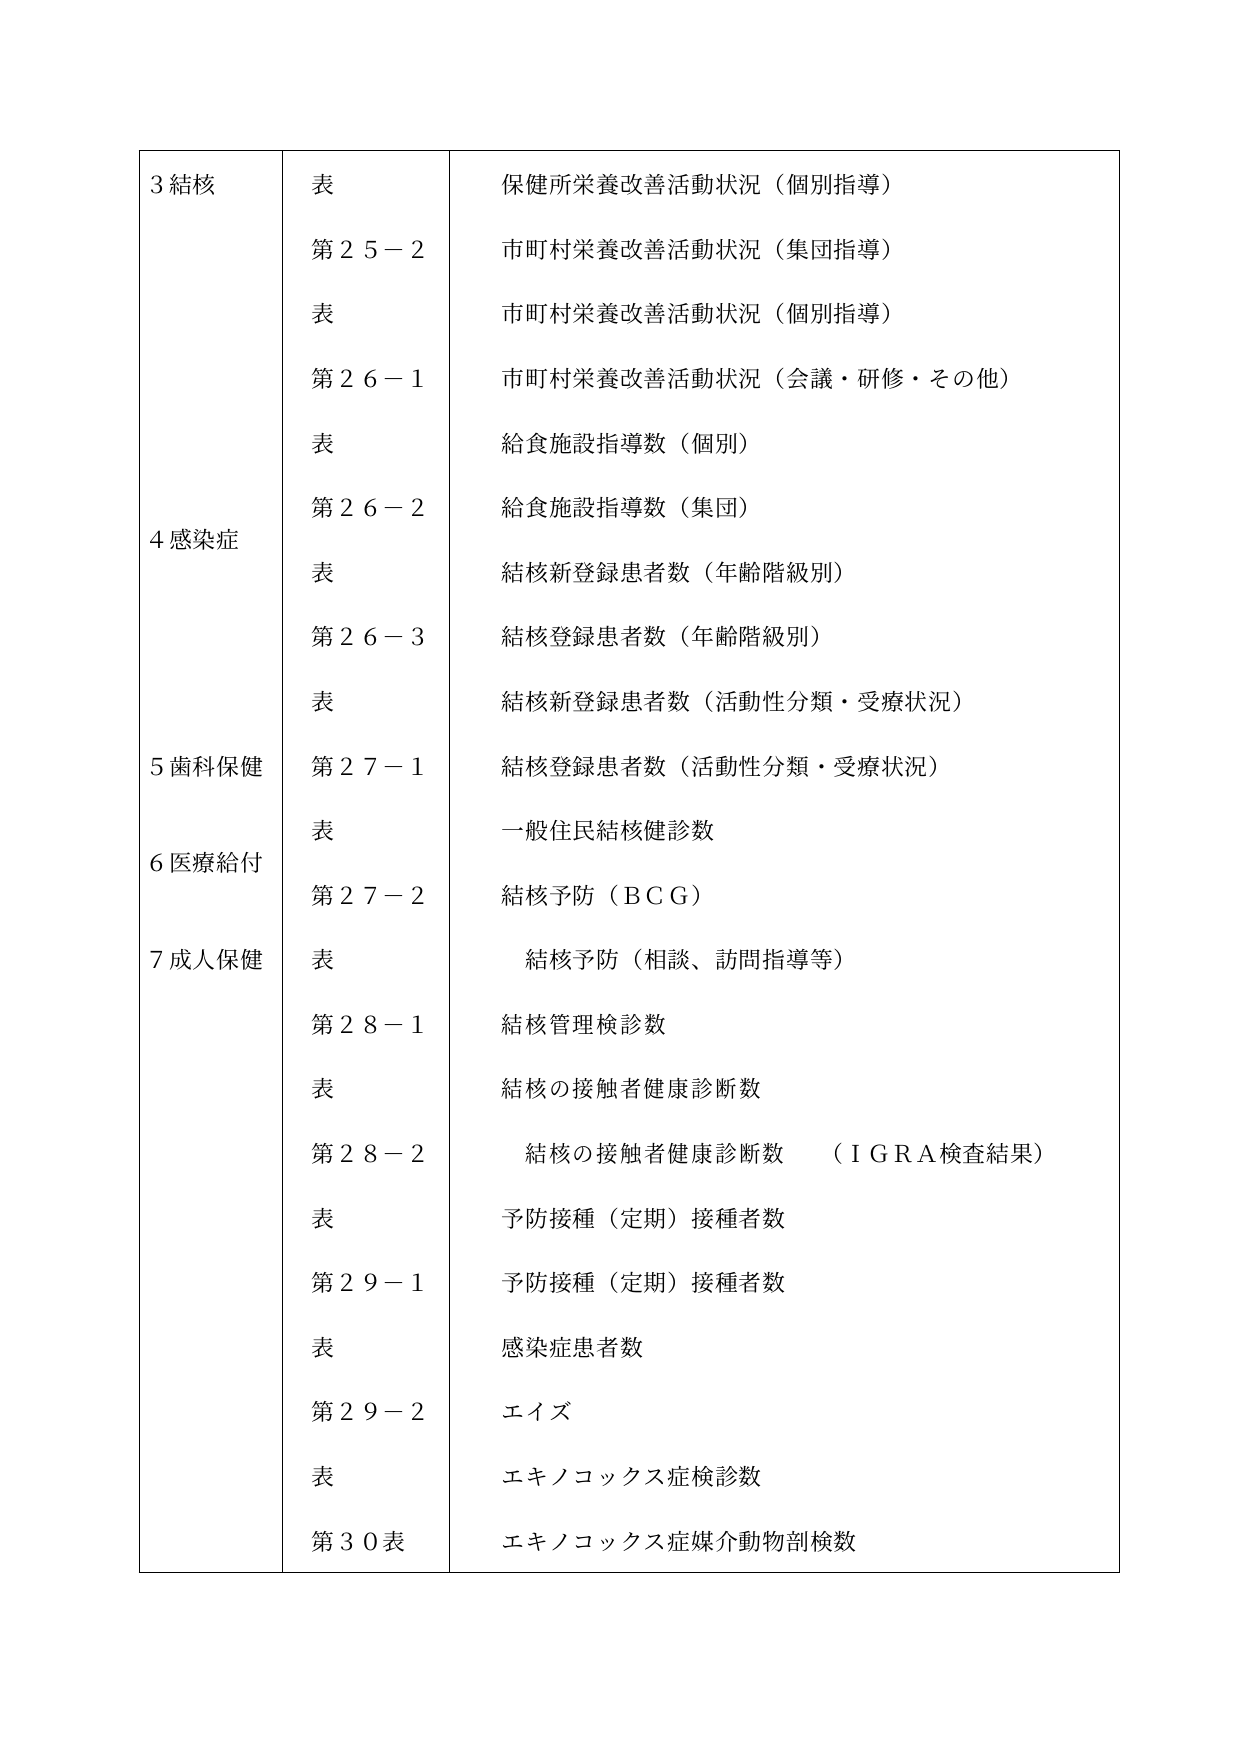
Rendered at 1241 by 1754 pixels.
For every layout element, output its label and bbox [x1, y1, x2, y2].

table_header [140, 151, 282, 1572]
table_header [283, 151, 449, 1572]
table_header [450, 151, 1119, 1572]
